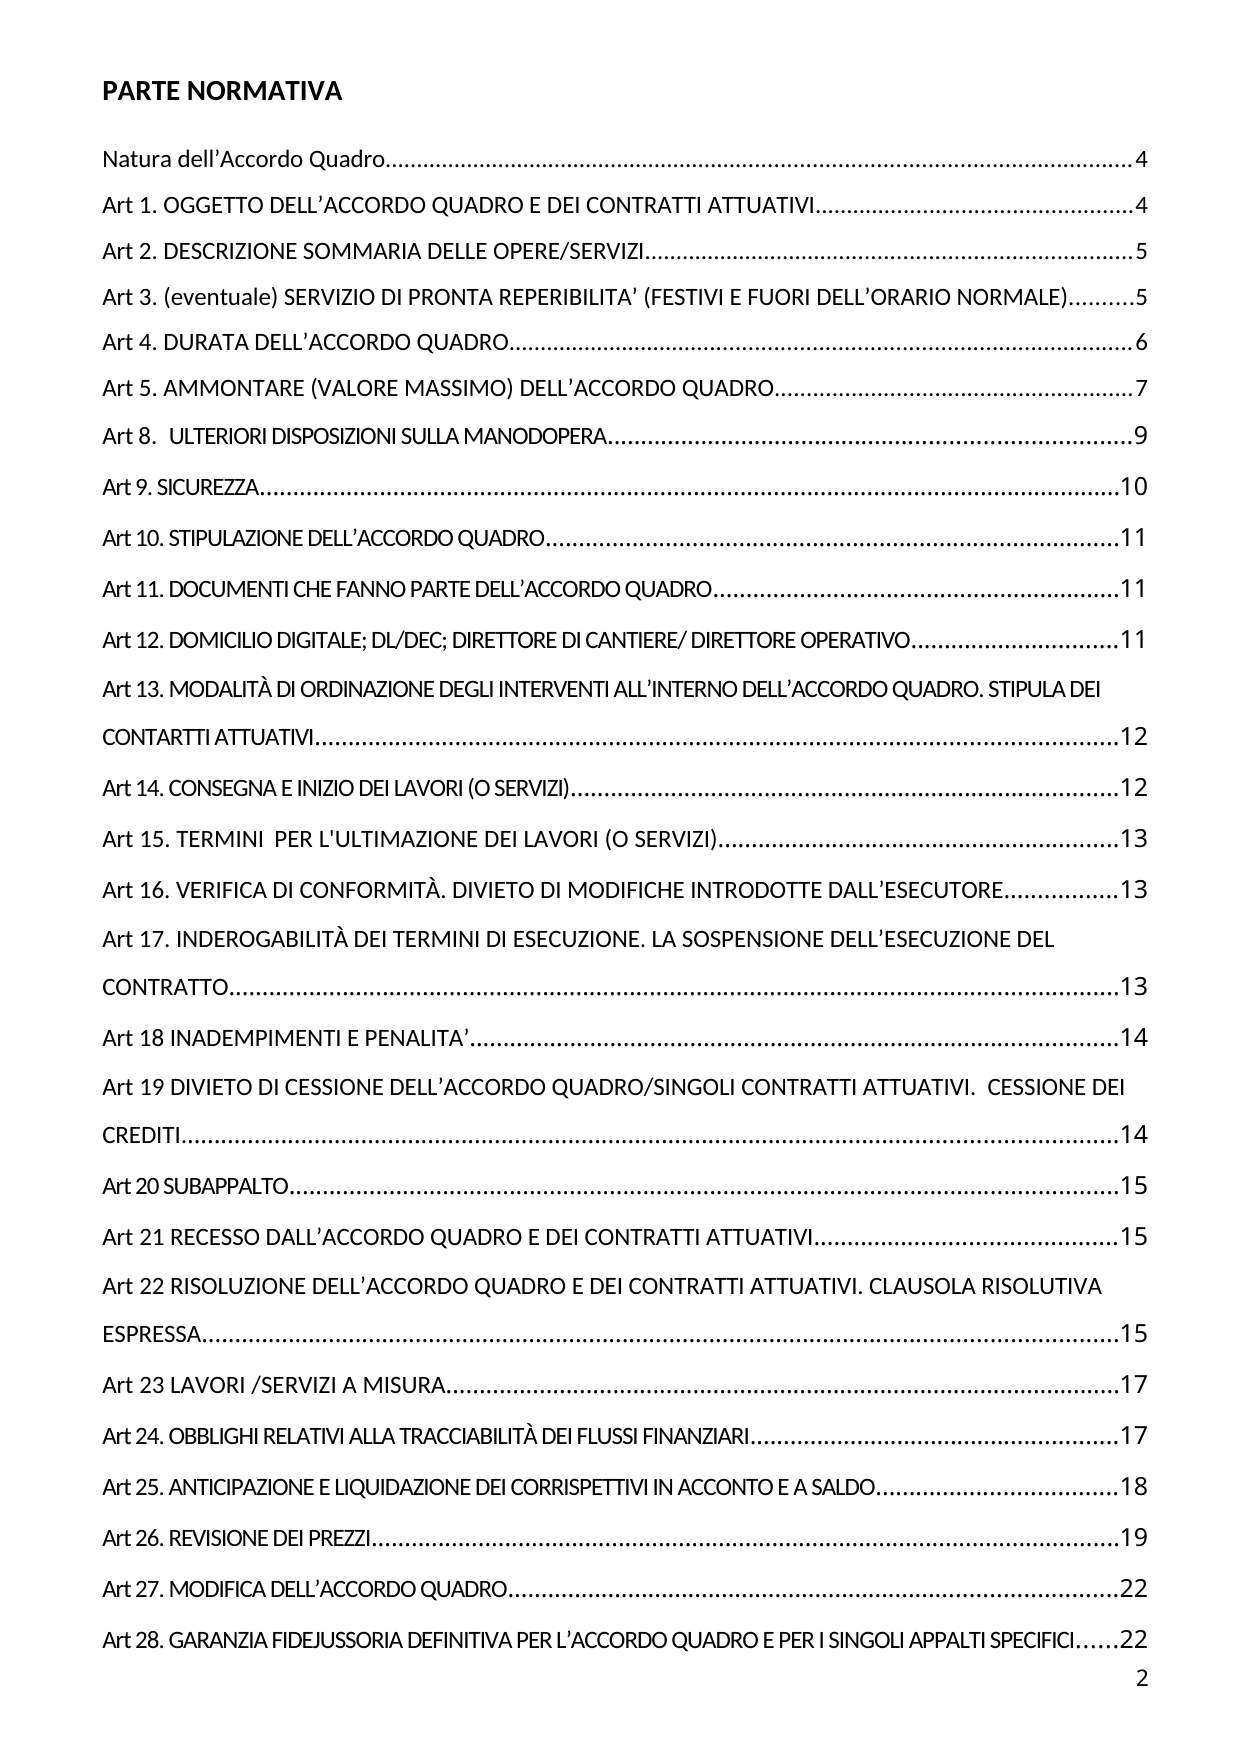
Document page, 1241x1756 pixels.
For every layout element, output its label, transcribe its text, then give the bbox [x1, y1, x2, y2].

text Art 3. (eventuale) SERVIZIO DI PRONTA REPERIBILITA’ (FESTIVI E FUORI DELL’ORARIO NORMALE) 5 [102, 281, 1148, 311]
text Art 21 RECESSO DALL’ACCORDO QUADRO E DEI CONTRATTI ATTUATIVI 15 [102, 1219, 1148, 1253]
text Art 24. OBBLIGHI RELATIVI ALLA TRACCIABILITÀ DEI FLUSSI FINANZIARI 17 [102, 1418, 1148, 1452]
text PARTE NORMATIVA [102, 72, 1148, 108]
text Art 1. OGGETTO DELL’ACCORDO QUADRO E DEI CONTRATTI ATTUATIVI 4 [102, 189, 1148, 220]
text Art 12. DOMICILIO DIGITALE; DL/DEC; DIRETTORE DI CANTIERE/ DIRETTORE OPERATIVO 11 [102, 622, 1148, 656]
text Art 26. REVISIONE DEI PREZZI 19 [102, 1520, 1148, 1554]
text Art 4. DURATA DELL’ACCORDO QUADRO 6 [102, 327, 1148, 357]
text Art 25. ANTICIPAZIONE E LIQUIDAZIONE DEI CORRISPETTIVI IN ACCONTO E A SALDO 18 [102, 1469, 1148, 1503]
text Art 19 DIVIETO DI CESSIONE DELL’ACCORDO QUADRO/SINGOLI CONTRATTI ATTUATIVI. CESSIONE DEI CREDITI. 14 [102, 1071, 1148, 1151]
text Art 9. SICUREZZA 10 [102, 469, 1148, 503]
text Natura dell’Accordo Quadro 4 [102, 144, 1148, 174]
text Art 17. INDEROGABILITÀ DEI TERMINI DI ESECUZIONE. LA SOSPENSIONE DELL’ESECUZIONE DEL CONTRATTO 13 [102, 923, 1148, 1003]
text Art 15. TERMINI PER L'ULTIMAZIONE DEI LAVORI (O SERVIZI) 13 [102, 821, 1148, 855]
text Art 22 RISOLUZIONE DELL’ACCORDO QUADRO E DEI CONTRATTI ATTUATIVI. CLAUSOLA RISOLUTIVA ESPRESSA 15 [102, 1270, 1148, 1349]
text Art 10. STIPULAZIONE DELL’ACCORDO QUADRO 11 [102, 520, 1148, 554]
text Art 11. DOCUMENTI CHE FANNO PARTE DELL’ACCORDO QUADRO 11 [102, 571, 1148, 605]
text Art 27. MODIFICA DELL’ACCORDO QUADRO 22 [102, 1571, 1148, 1605]
text Art 23 LAVORI /SERVIZI A MISURA 17 [102, 1367, 1148, 1401]
text Art 2. DESCRIZIONE SOMMARIA DELLE OPERE/SERVIZI 5 [102, 235, 1148, 266]
text Art 28. GARANZIA FIDEJUSSORIA DEFINITIVA PER L’ACCORDO QUADRO E PER I SINGOLI APPALTI SPECIFICI 22 [102, 1622, 1148, 1656]
text Art 18 INADEMPIMENTI E PENALITA’ 14 [102, 1020, 1148, 1054]
text Art 8. ULTERIORI DISPOSIZIONI SULLA MANODOPERA 9 [102, 418, 1148, 452]
text Art 5. AMMONTARE (VALORE MASSIMO) DELL’ACCORDO QUADRO 7 [102, 372, 1148, 403]
text Art 14. CONSEGNA E INIZIO DEI LAVORI (O SERVIZI) 12 [102, 770, 1148, 804]
text Art 20 SUBAPPALTO 15 [102, 1168, 1148, 1202]
text Art 13. MODALITÀ DI ORDINAZIONE DEGLI INTERVENTI ALL’INTERNO DELL’ACCORDO QUADRO. STIPULA DEI CONTARTTI ATTUATIVI 12 [102, 673, 1148, 753]
text Art 16. VERIFICA DI CONFORMITÀ. DIVIETO DI MODIFICHE INTRODOTTE DALL’ESECUTORE 13 [102, 872, 1148, 906]
